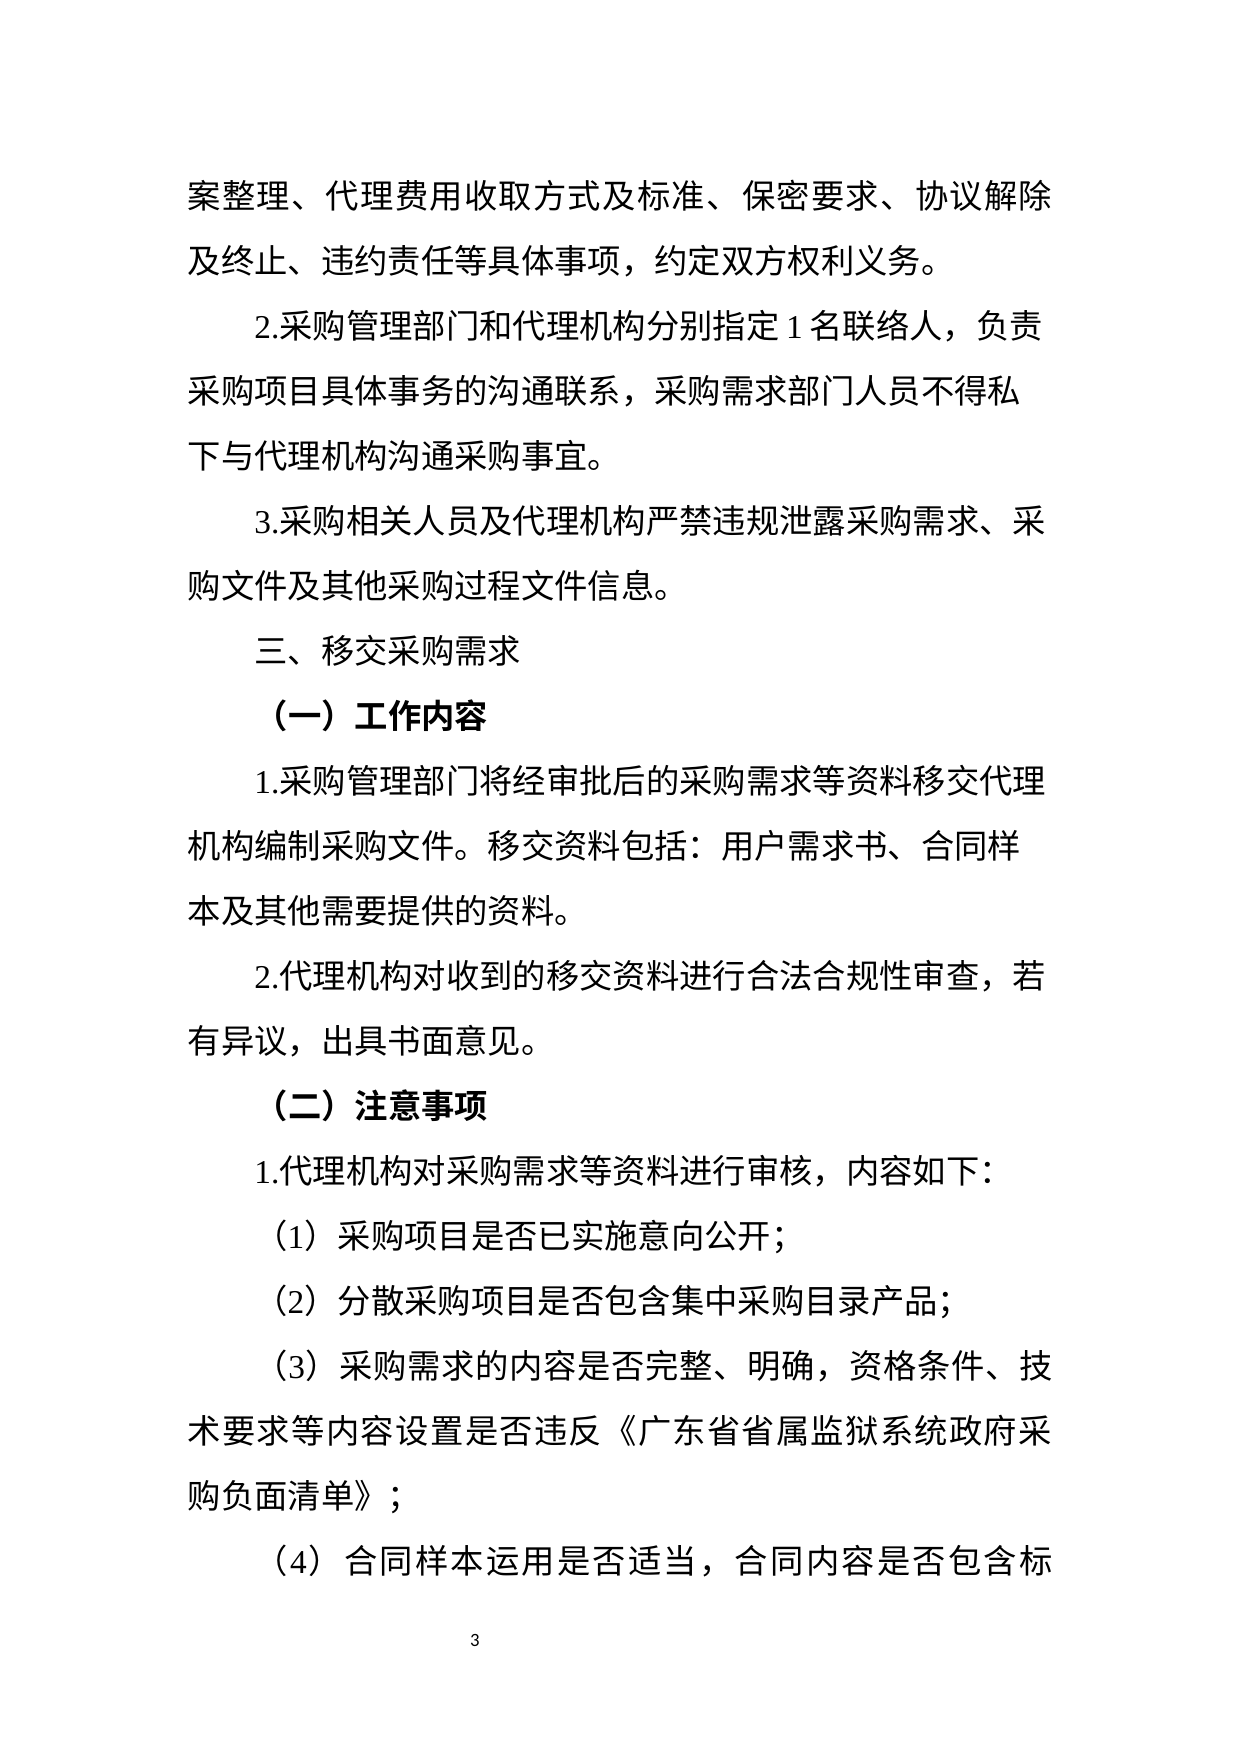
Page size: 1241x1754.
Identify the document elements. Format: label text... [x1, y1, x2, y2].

list 3.采购相关人员及代理机构严禁违规泄露采购需求、采购文件及其他采购过程文件信息。 [187, 487, 1053, 617]
list 2.采购管理部门和代理机构分别指定1名联络人，负责采购项目具体事务的沟通联系，采购需求部门人员不得私下与代理机构沟通采购事宜。 [187, 292, 1053, 487]
list 1.代理机构对采购需求等资料进行审核，内容如下： [187, 1137, 1053, 1202]
list 1.采购管理部门将经审批后的采购需求等资料移交代理机构编制采购文件。移交资料包括：用户需求书、合同样本及其他需要提供的资料。 [187, 747, 1053, 942]
subtitle （2）分散采购项目是否包含集中采购目录产品； [187, 1267, 1053, 1332]
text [187, 162, 1053, 292]
subtitle （1）采购项目是否已实施意向公开； [187, 1202, 1053, 1267]
subtitle （一）工作内容 [187, 682, 1053, 747]
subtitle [187, 1527, 1053, 1592]
subtitle （3）采购需求的内容是否完整、明确，资格条件、技术要求等内容设置是否违反《广东省省属监狱系统政府采购负面清单》； [187, 1332, 1053, 1527]
list 三、移交采购需求 [187, 617, 1053, 682]
subtitle （二）注意事项 [187, 1072, 1053, 1137]
list 2.代理机构对收到的移交资料进行合法合规性审查，若有异议，出具书面意见。 [187, 942, 1053, 1072]
